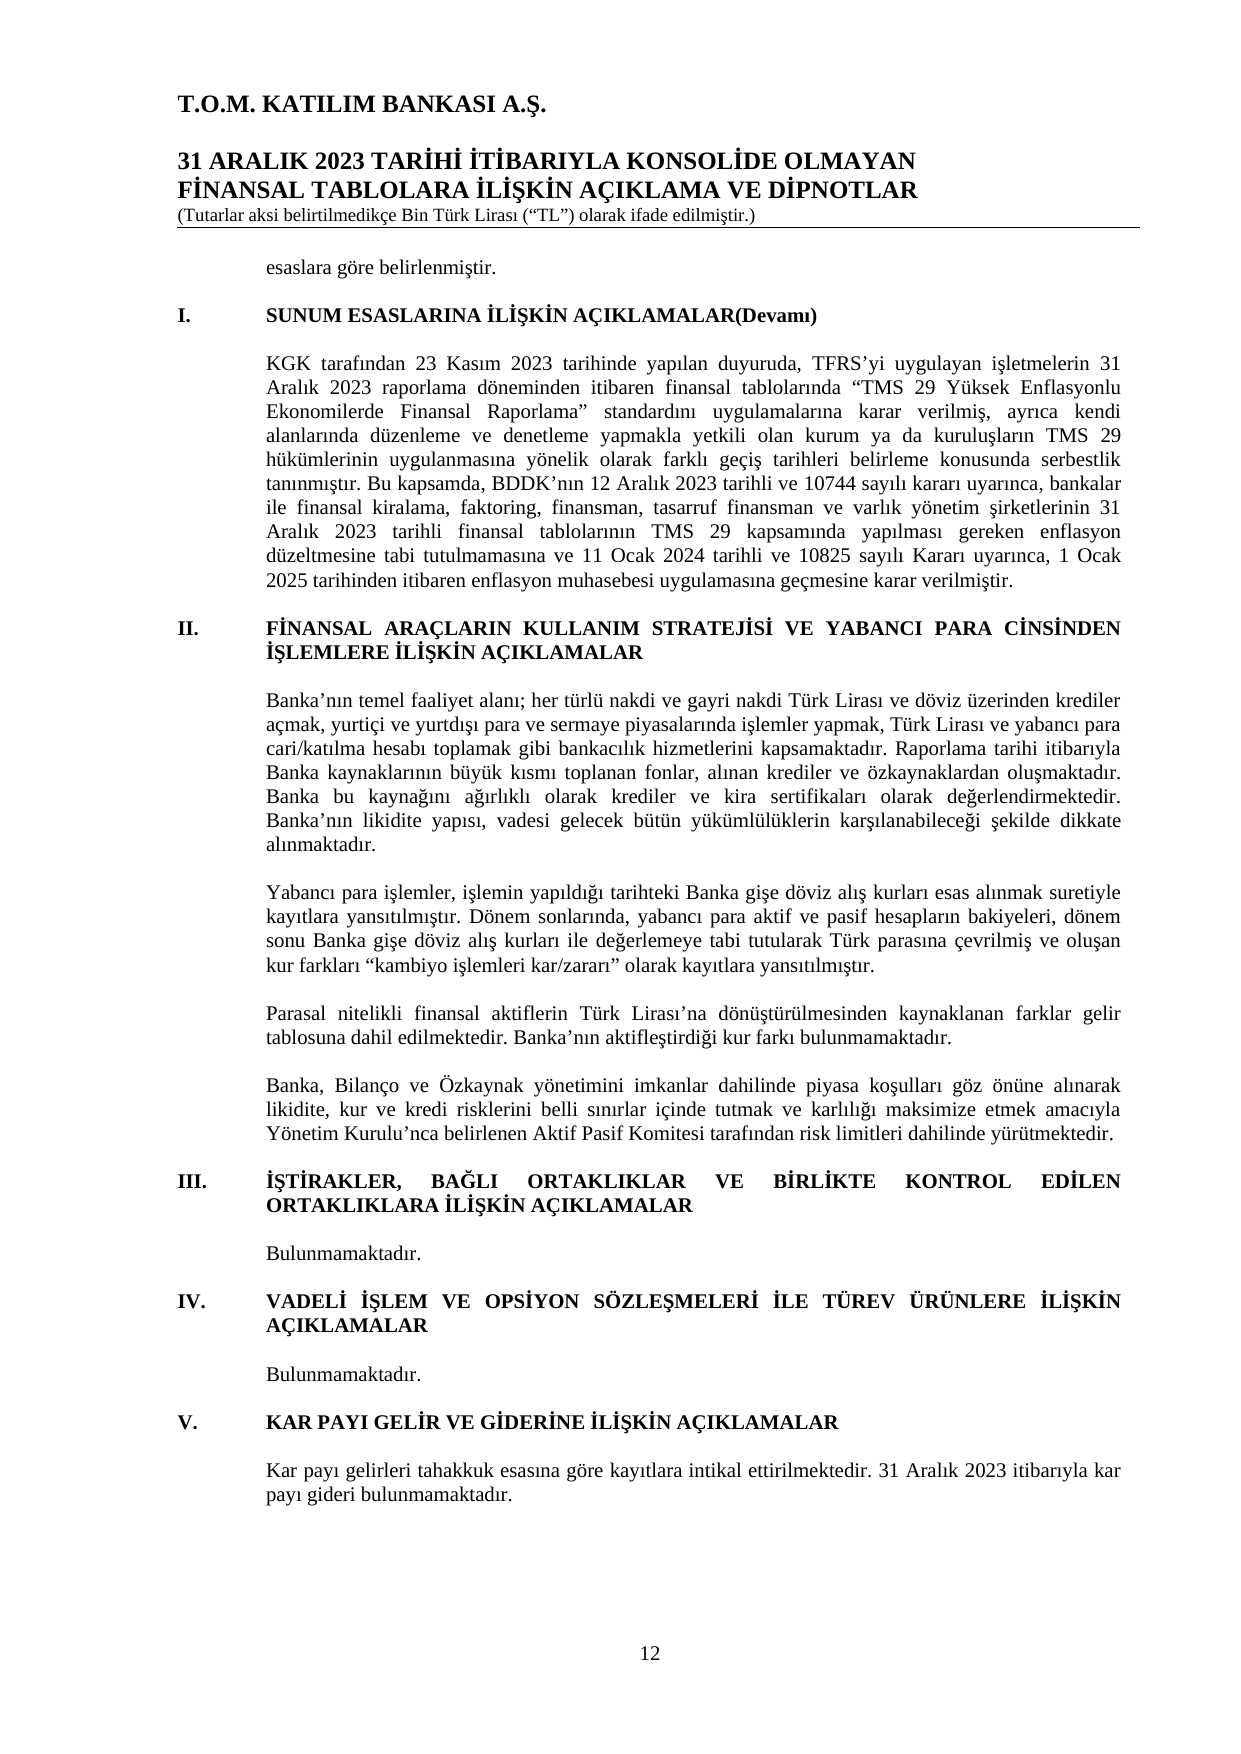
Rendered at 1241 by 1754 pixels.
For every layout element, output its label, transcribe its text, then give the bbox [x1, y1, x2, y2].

text KGK tarafından 23 Kasım 2023 tarihinde yapılan duyuruda, TFRS’yi uygulayan işletmelerin 31 Aralık 2023 raporlama döneminden itibaren finansal tablolarında “TMS 29 Yüksek Enflasyonlu Ekonomilerde Finansal Raporlama” standardını uygulamalarına karar verilmiş, ayrıca kendi alanlarında düzenleme ve denetleme yapmakla yetkili olan kurum ya da kuruluşların TMS 29 hükümlerinin uygulanmasına yönelik olarak farklı geçiş tarihleri belirleme konusunda serbestlik tanınmıştır. Bu kapsamda, BDDK’nın 12 Aralık 2023 tarihli ve 10744 sayılı kararı uyarınca, bankalar ile finansal kiralama, faktoring, finansman, tasarruf finansman ve varlık yönetim şirketlerinin 31 Aralık 2023 tarihli finansal tablolarının TMS 29 kapsamında yapılması gereken enflasyon düzeltmesine tabi tutulmamasına ve 11 Ocak 2024 tarihli ve 10825 sayılı Kararı uyarınca, 1 Ocak 2025 tarihinden itibaren enflasyon muhasebesi uygulamasına geçmesine karar verilmiştir. [266, 351, 1122, 592]
text Parasal nitelikli finansal aktiflerin Türk Lirası’na dönüştürülmesinden kaynaklanan farklar gelir tablosuna dahil edilmektedir. Banka’nın aktifleştirdiği kur farkı bulunmamaktadır. [266, 1001, 1122, 1049]
text IV. VADELİ İŞLEM VE OPSİYON SÖZLEŞMELERİ İLE TÜREV ÜRÜNLERE İLİŞKİN AÇIKLAMALAR [177, 1289, 1122, 1337]
text Kar payı gelirleri tahakkuk esasına göre kayıtlara intikal ettirilmektedir. 31 Aralık 2023 itibarıyla kar payı gideri bulunmamaktadır. [266, 1458, 1122, 1506]
text Banka, Bilanço ve Özkaynak yönetimini imkanlar dahilinde piyasa koşulları göz önüne alınarak likidite, kur ve kredi risklerini belli sınırlar içinde tutmak ve karlılığı maksimize etmek amacıyla Yönetim Kurulu’nca belirlenen Aktif Pasif Komitesi tarafından risk limitleri dahilinde yürütmektedir. [266, 1073, 1122, 1145]
text II. FİNANSAL ARAÇLARIN KULLANIM STRATEJİSİ VE YABANCI PARA CİNSİNDEN İŞLEMLERE İLİŞKİN AÇIKLAMALAR [177, 616, 1122, 664]
text III. İŞTİRAKLER, BAĞLI ORTAKLIKLAR VE BİRLİKTE KONTROL EDİLEN ORTAKLIKLARA İLİŞKİN AÇIKLAMALAR [177, 1169, 1122, 1217]
text I. SUNUM ESASLARINA İLİŞKİN AÇIKLAMALAR(Devamı) [177, 303, 1122, 327]
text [266, 255, 1122, 279]
text V. KAR PAYI GELİR VE GİDERİNE İLİŞKİN AÇIKLAMALAR [177, 1410, 1122, 1434]
text Bulunmamaktadır. [266, 1241, 1122, 1265]
text Bulunmamaktadır. [266, 1362, 1122, 1386]
text Banka’nın temel faaliyet alanı; her türlü nakdi ve gayri nakdi Türk Lirası ve döviz üzerinden krediler açmak, yurtiçi ve yurtdışı para ve sermaye piyasalarında işlemler yapmak, Türk Lirası ve yabancı para cari/katılma hesabı toplamak gibi bankacılık hizmetlerini kapsamaktadır. Raporlama tarihi itibarıyla Banka kaynaklarının büyük kısmı toplanan fonlar, alınan krediler ve özkaynaklardan oluşmaktadır. Banka bu kaynağını ağırlıklı olarak krediler ve kira sertifikaları olarak değerlendirmektedir. Banka’nın likidite yapısı, vadesi gelecek bütün yükümlülüklerin karşılanabileceği şekilde dikkate alınmaktadır. [266, 688, 1122, 856]
text Yabancı para işlemler, işlemin yapıldığı tarihteki Banka gişe döviz alış kurları esas alınmak suretiyle kayıtlara yansıtılmıştır. Dönem sonlarında, yabancı para aktif ve pasif hesapların bakiyeleri, dönem sonu Banka gişe döviz alış kurları ile değerlemeye tabi tutularak Türk parasına çevrilmiş ve oluşan kur farkları “kambiyo işlemleri kar/zararı” olarak kayıtlara yansıtılmıştır. [266, 880, 1122, 977]
